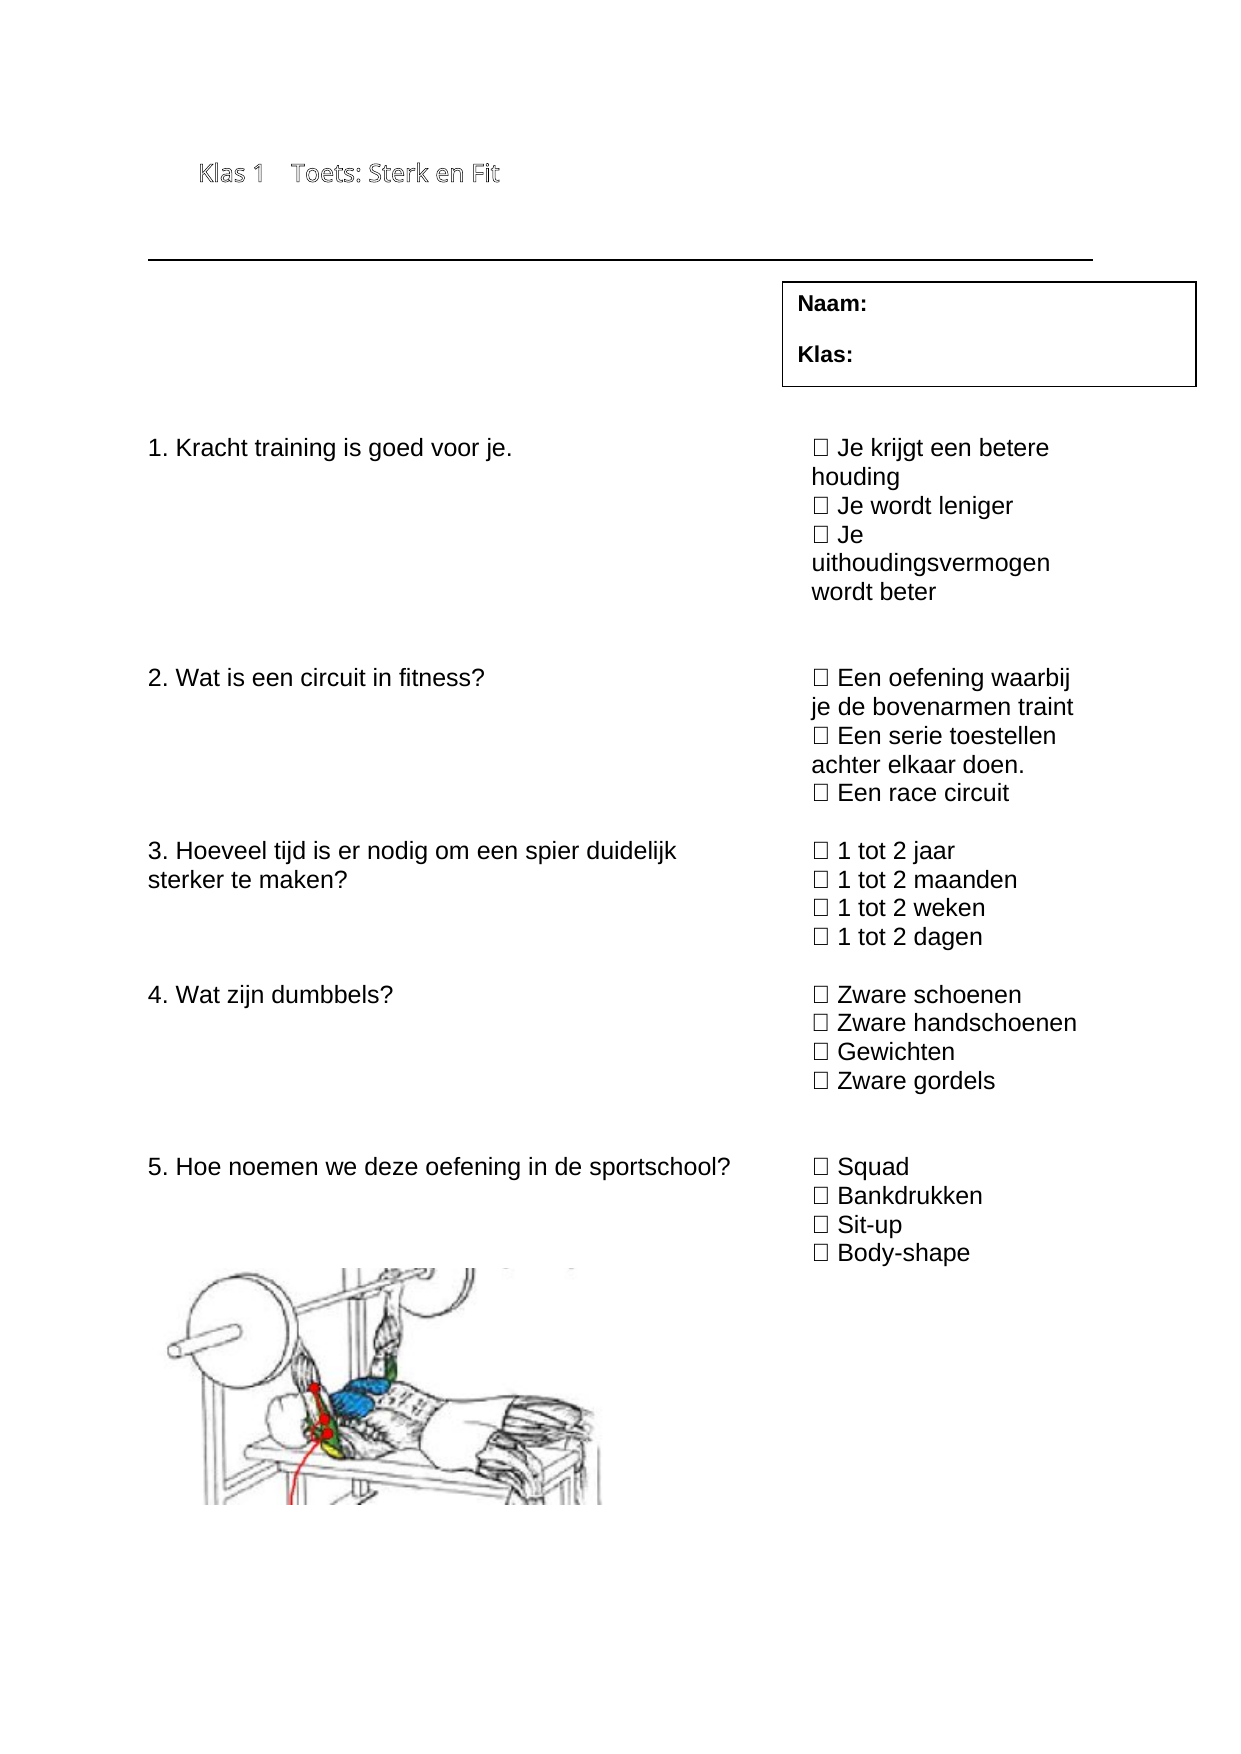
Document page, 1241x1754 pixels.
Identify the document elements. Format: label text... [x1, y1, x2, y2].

text  Zware gordels [221, 1066, 1093, 1094]
text  Bankdrukken [148, 1181, 1093, 1209]
text  Een race circuit [148, 778, 1093, 807]
text 5. Hoe noemen we deze oefening in de sportschool?  Squad [148, 1152, 1093, 1181]
text 4. Wat zijn dumbbels?  Zware schoenen [148, 979, 1093, 1008]
text  Sit-up [148, 1209, 1093, 1238]
text sterker te maken?  1 tot 2 maanden [148, 864, 1093, 893]
picture [152, 1268, 621, 1505]
text 3. Hoeveel tijd is er nodig om een spier duidelijk  1 tot 2 jaar [148, 836, 1093, 864]
text 2. Wat is een circuit in fitness?  Een oefening waarbij je de bovenarmen traint  Een serie toestellen achter elkaar doen. [148, 663, 1093, 778]
text  Zware handschoenen [811, 1008, 1093, 1037]
text  1 tot 2 weken [148, 893, 1093, 922]
text 1. Kracht training is goed voor je.  Je krijgt een betere houding [148, 433, 1093, 491]
text  Je uithoudingsvermogen wordt beter [811, 519, 1093, 634]
text  Gewichten [148, 1037, 1093, 1066]
text  Body-shape [148, 1238, 1093, 1267]
text  Je wordt leniger [148, 491, 1093, 519]
text  1 tot 2 dagen [148, 922, 1093, 951]
